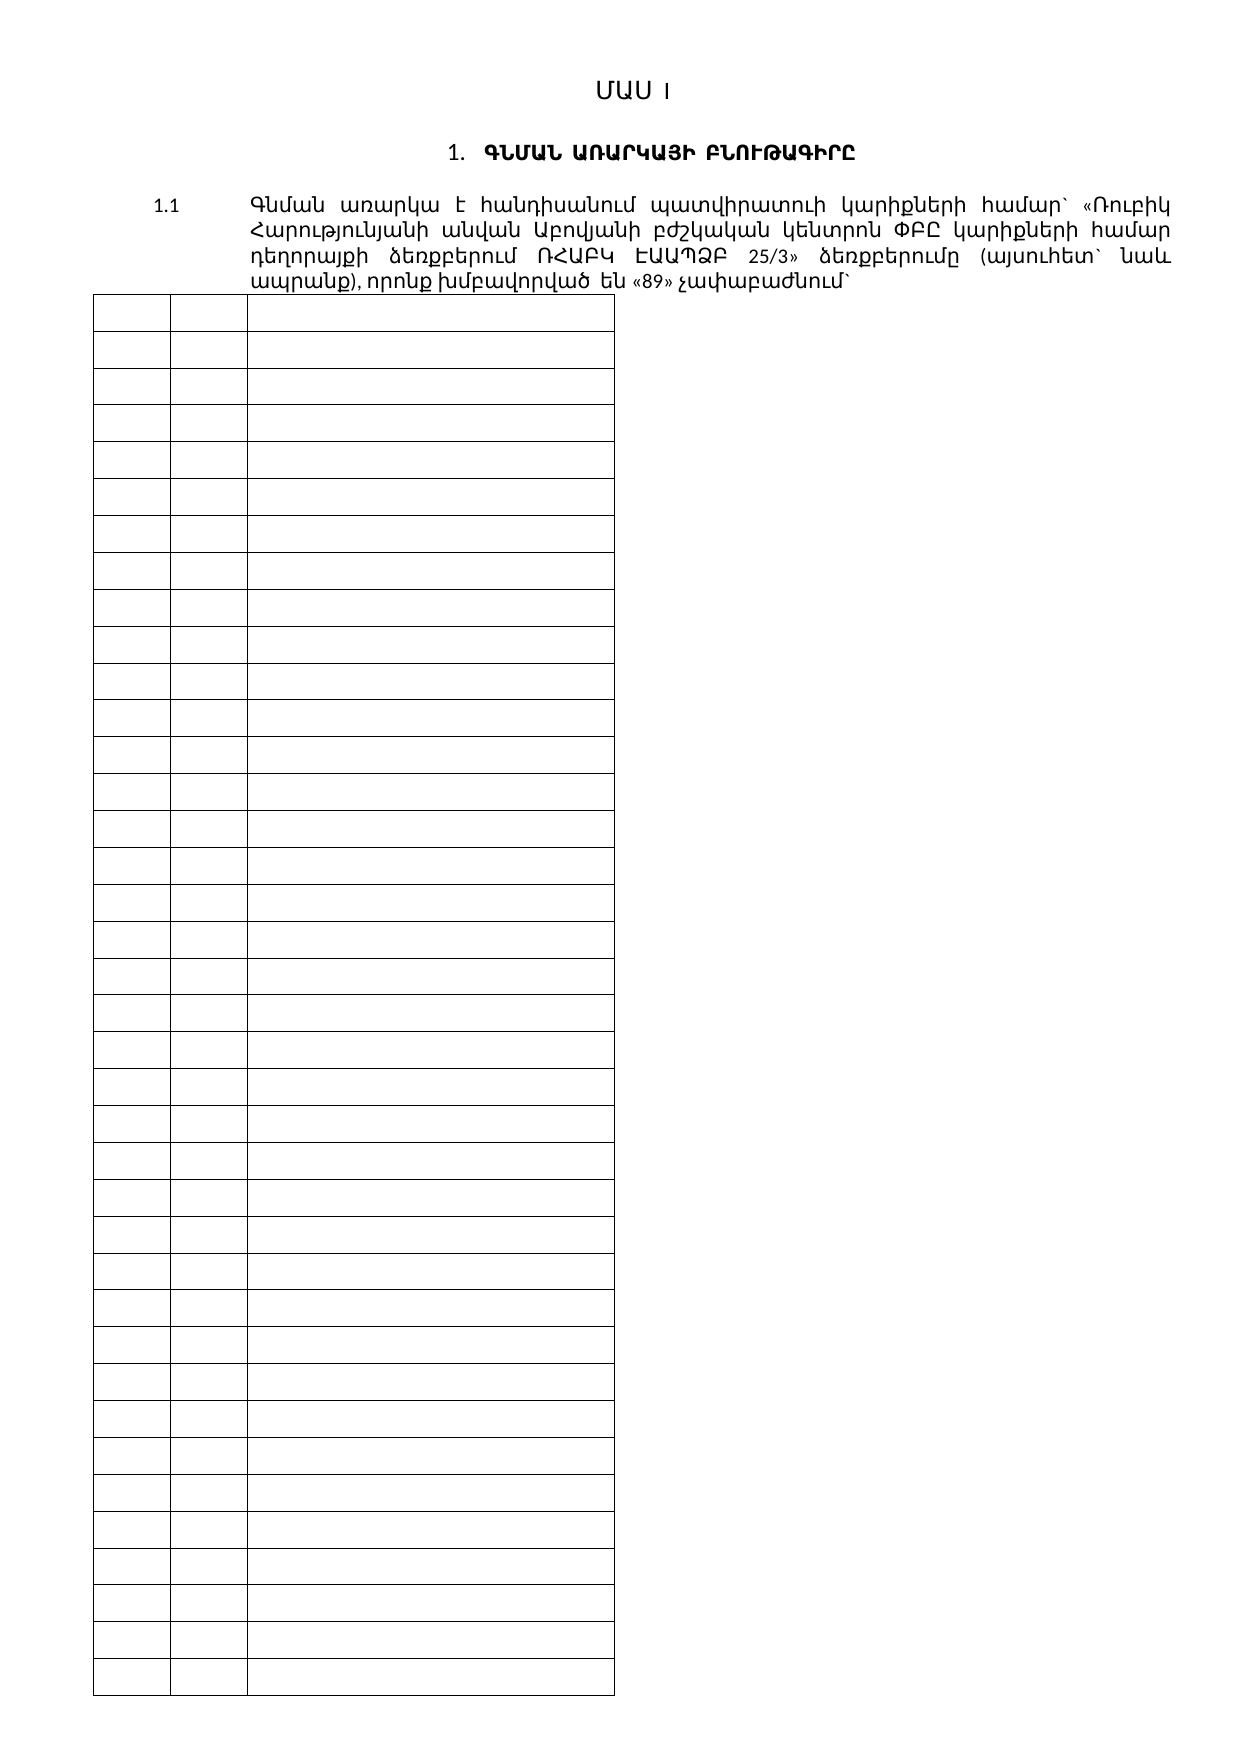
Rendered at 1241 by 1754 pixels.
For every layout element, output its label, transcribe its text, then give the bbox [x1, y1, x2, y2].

text ՄԱՍ I [94, 75, 1171, 106]
list ԳՆՄԱՆ ԱՌԱՐԿԱՅԻ ԲՆՈՒԹԱԳԻՐԸ [131, 136, 1171, 167]
subtitle Գնման առարկա է հանդիսանում պատվիրատուի կարիքների համար` «Ռուբիկ Հարությունյանի անվան Աբովյանի բժշկական կենտրոն ՓԲԸ կարիքների համար դեղորայքի ձեռքբերում ՌՀԱԲԿ ԷԱԱՊՁԲ 25/3» ձեռքբերումը (այսուհետ` նաև ապրանք), որոնք խմբավորված են «89» չափաբաժնում` [153, 192, 1171, 294]
